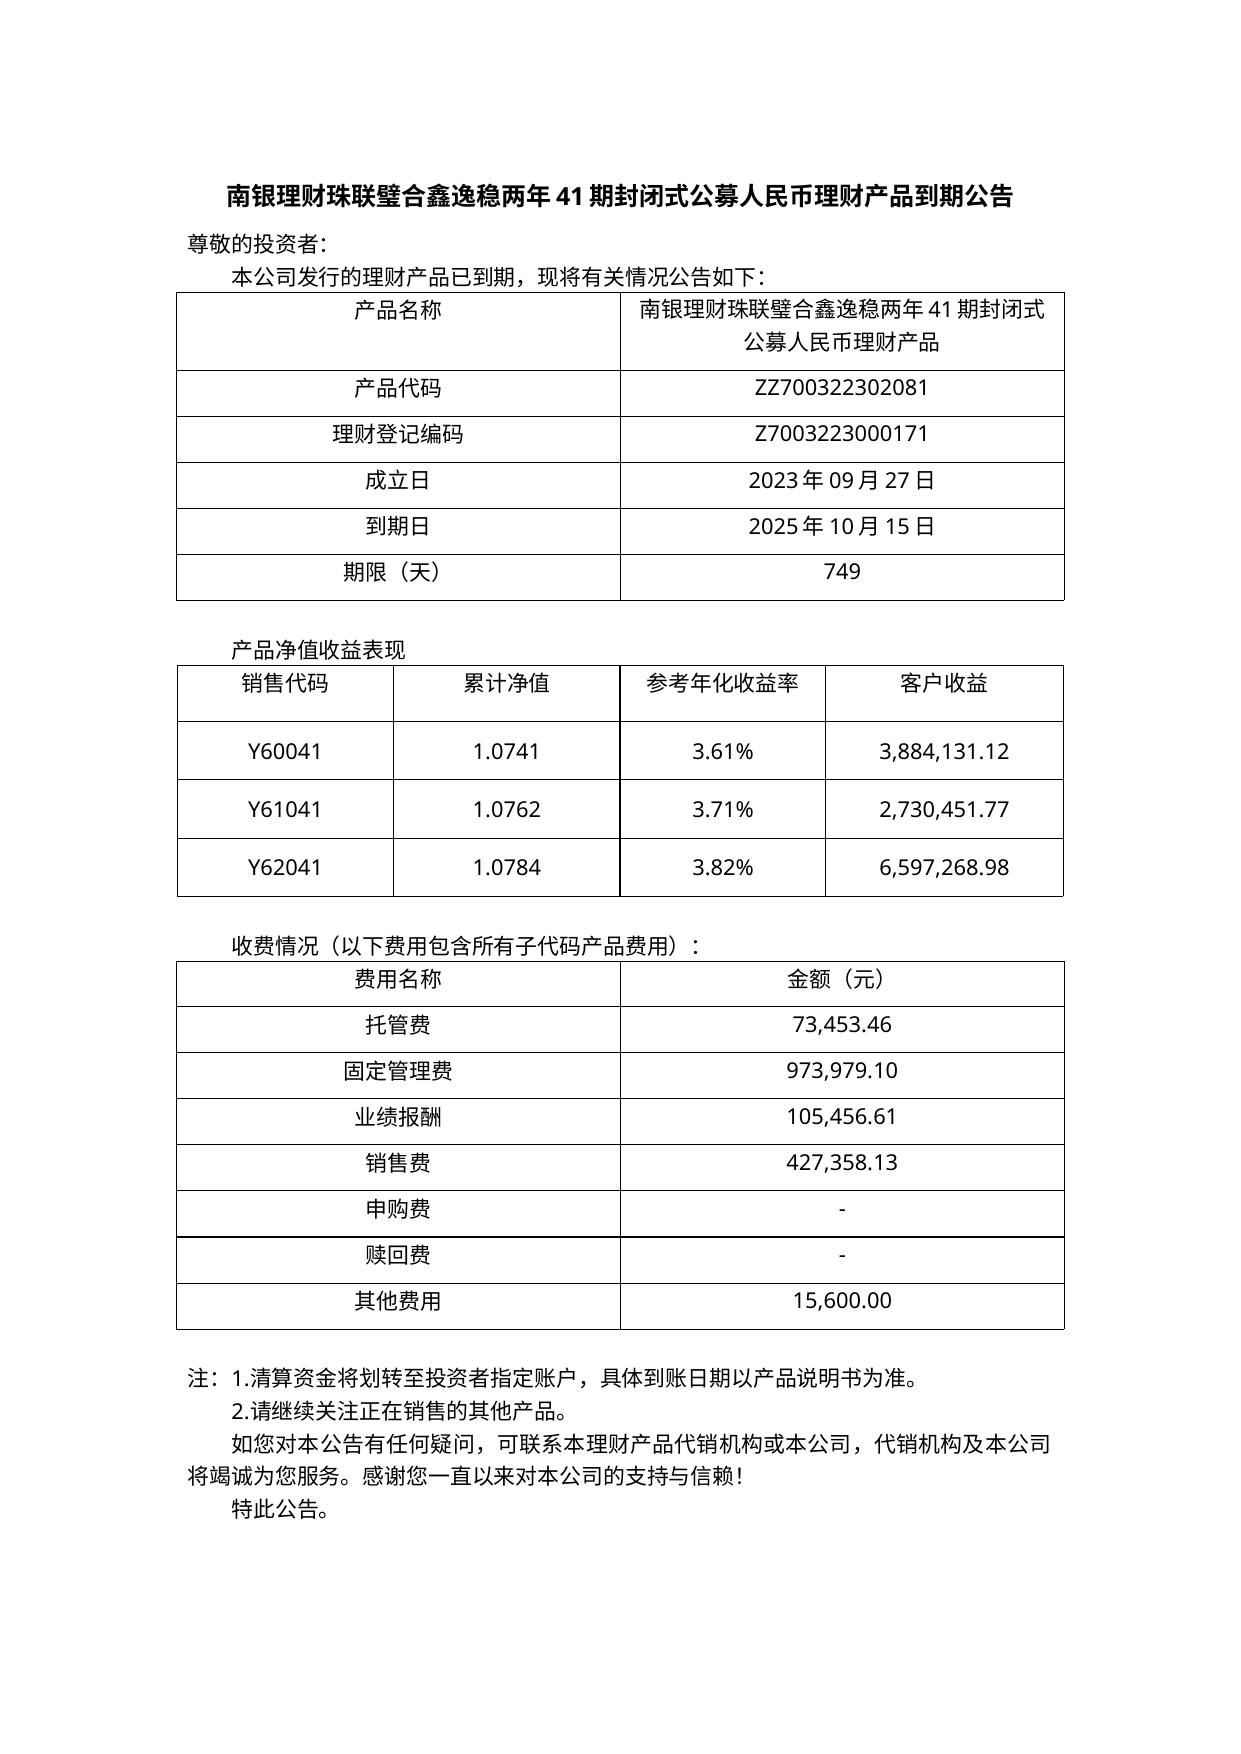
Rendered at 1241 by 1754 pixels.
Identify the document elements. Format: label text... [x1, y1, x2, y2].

text 尊敬的投资者： [187, 227, 1053, 259]
table_cell 成立日 [177, 463, 620, 508]
table_cell Y60041 [178, 722, 393, 779]
table_cell 到期日 [177, 509, 620, 554]
table_header 参考年化收益率 [621, 666, 825, 721]
table_cell - [621, 1238, 1064, 1282]
table_cell 赎回费 [177, 1238, 620, 1282]
table_header 客户收益 [826, 666, 1063, 721]
text 2.请继续关注正在销售的其他产品。 [187, 1394, 1053, 1426]
table_header 产品名称 [177, 293, 620, 370]
table_cell Y62041 [178, 839, 393, 896]
table_cell 期限（天） [177, 555, 620, 600]
table_cell Y61041 [178, 780, 393, 837]
table_cell 3.61% [621, 722, 825, 779]
table_header 销售代码 [178, 666, 393, 721]
table_cell Z7003223000171 [621, 417, 1064, 462]
table_cell 73,453.46 [621, 1007, 1064, 1052]
table_cell 6,597,268.98 [826, 839, 1063, 896]
text 如您对本公告有任何疑问，可联系本理财产品代销机构或本公司，代销机构及本公司将竭诚为您服务。感谢您一直以来对本公司的支持与信赖！ [187, 1426, 1053, 1491]
table_cell 749 [621, 555, 1064, 600]
text 产品净值收益表现 [187, 633, 1053, 665]
text 特此公告。 [187, 1491, 1053, 1524]
table_cell ZZ700322302081 [621, 371, 1064, 416]
table_cell 105,456.61 [621, 1099, 1064, 1144]
table_header 金额（元） [621, 962, 1064, 1006]
table_cell 产品代码 [177, 371, 620, 416]
table_cell 申购费 [177, 1191, 620, 1236]
table_cell 1.0741 [394, 722, 619, 779]
table_cell 973,979.10 [621, 1053, 1064, 1098]
text 本公司发行的理财产品已到期，现将有关情况公告如下： [187, 259, 1053, 292]
table_cell 业绩报酬 [177, 1099, 620, 1144]
table_header 费用名称 [177, 962, 620, 1006]
text 南银理财珠联璧合鑫逸稳两年41期封闭式公募人民币理财产品到期公告 [187, 162, 1053, 227]
table_cell 其他费用 [177, 1284, 620, 1328]
table_cell 427,358.13 [621, 1145, 1064, 1190]
text 注：1.清算资金将划转至投资者指定账户，具体到账日期以产品说明书为准。 [187, 1361, 1053, 1394]
table_cell 1.0762 [394, 780, 619, 837]
table_header 累计净值 [394, 666, 619, 721]
table_cell 2023年09月27日 [621, 463, 1064, 508]
table_cell 固定管理费 [177, 1053, 620, 1098]
table_cell 3,884,131.12 [826, 722, 1063, 779]
table_cell 销售费 [177, 1145, 620, 1190]
table_cell 1.0784 [394, 839, 619, 896]
table_cell 2,730,451.77 [826, 780, 1063, 837]
table_cell 托管费 [177, 1007, 620, 1052]
table_cell 3.82% [621, 839, 825, 896]
table_header 南银理财珠联璧合鑫逸稳两年41期封闭式公募人民币理财产品 [621, 293, 1064, 370]
table_cell 15,600.00 [621, 1284, 1064, 1328]
table_cell 理财登记编码 [177, 417, 620, 462]
table_cell 2025年10月15日 [621, 509, 1064, 554]
table_cell - [621, 1191, 1064, 1236]
table_cell 3.71% [621, 780, 825, 837]
text 收费情况（以下费用包含所有子代码产品费用）： [187, 928, 1053, 961]
